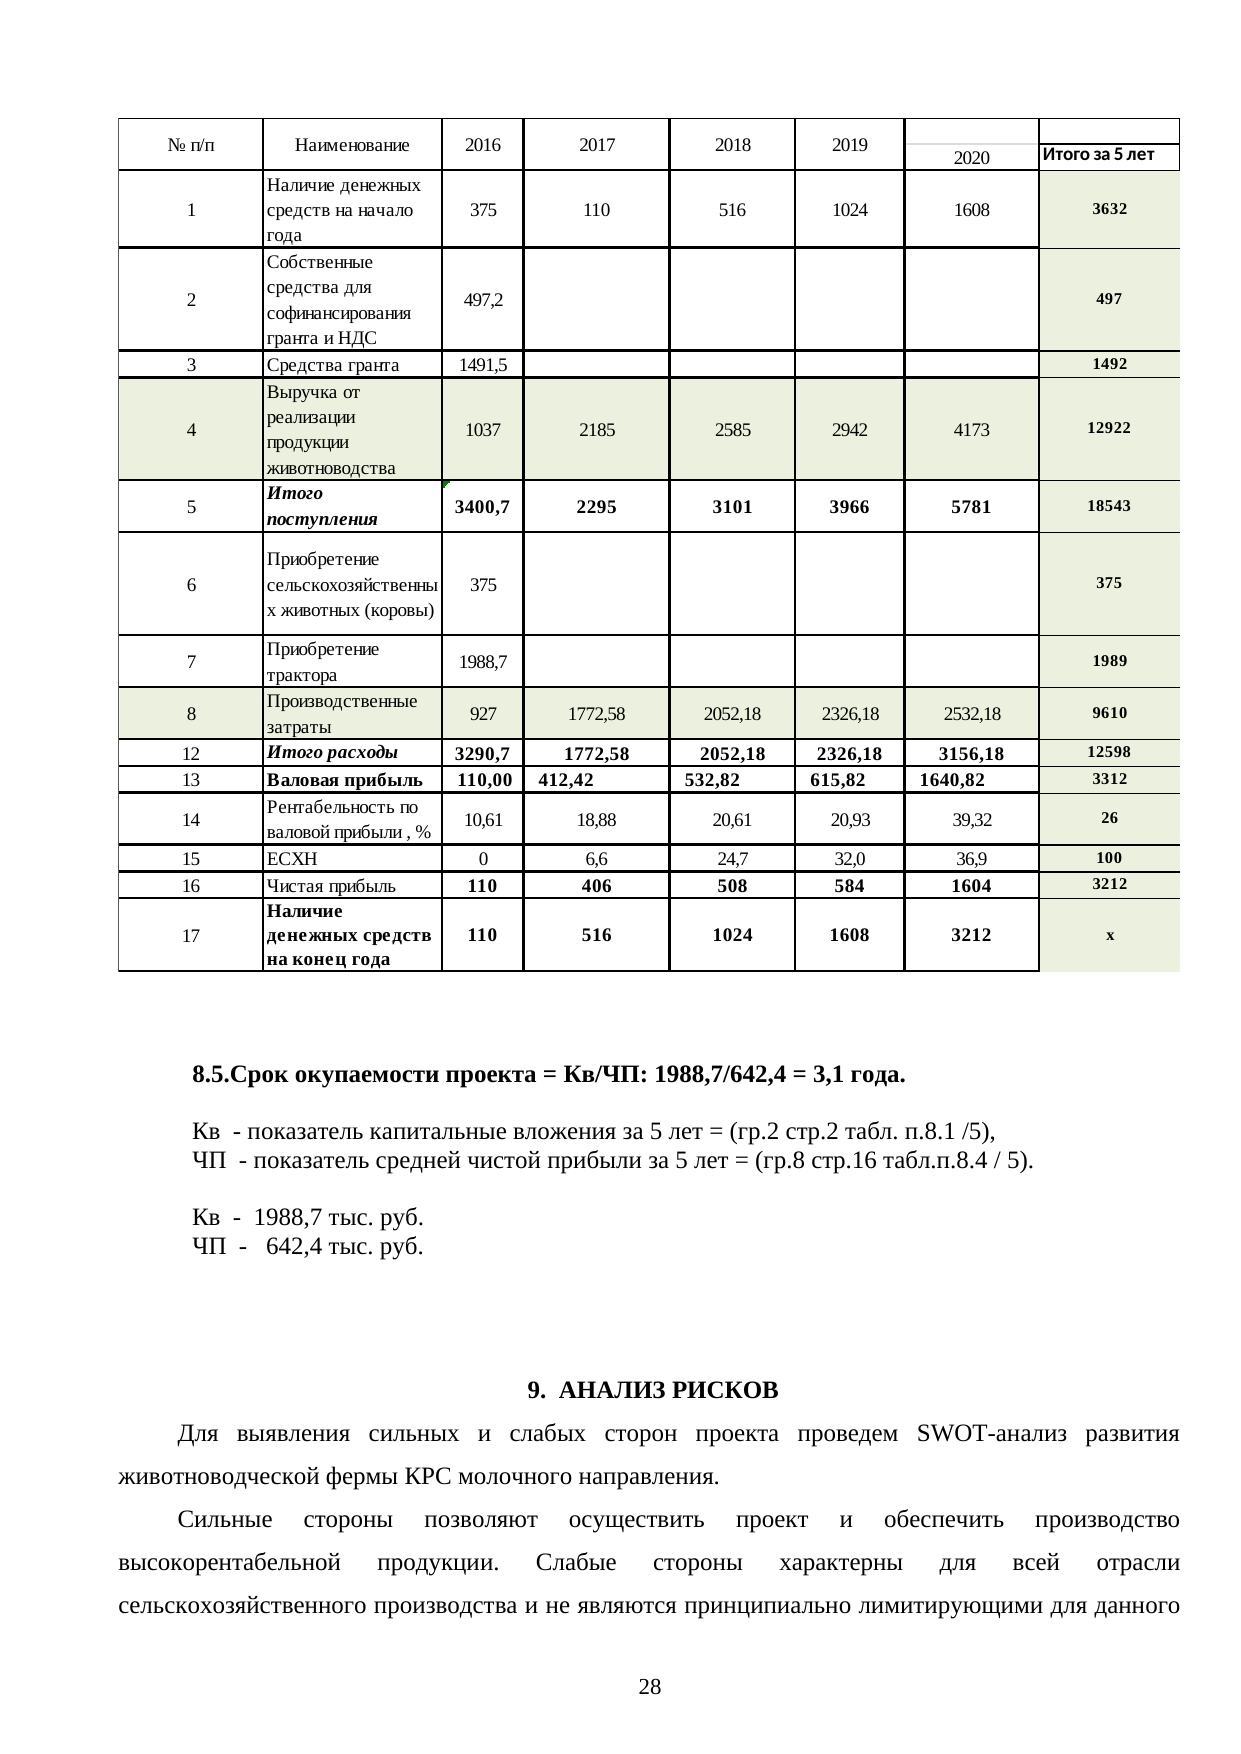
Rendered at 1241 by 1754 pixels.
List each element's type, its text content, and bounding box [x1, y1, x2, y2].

text Кв - показатель капитальные вложения за 5 лет = (гр.2 стр.2 табл. п.8.1 /5), [118, 1116, 1181, 1145]
text Кв - 1988,7 тыс. руб. [118, 1202, 1181, 1231]
text ЧП - 642,4 тыс. руб. [118, 1231, 1181, 1260]
text 8.5.Срок окупаемости проекта = Кв/ЧП: 1988,7/642,4 = 3,1 года. [118, 1059, 1181, 1088]
text 9. АНАЛИЗ РИСКОВ [125, 1375, 1181, 1403]
text Для выявления сильных и слабых сторон проекта проведем SWOT-анализ развития животноводческой фермы КРС молочного направления. [118, 1418, 1181, 1490]
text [118, 1504, 1181, 1619]
text ЧП - показатель средней чистой прибыли за 5 лет = (гр.8 стр.16 табл.п.8.4 / 5). [118, 1145, 1181, 1173]
